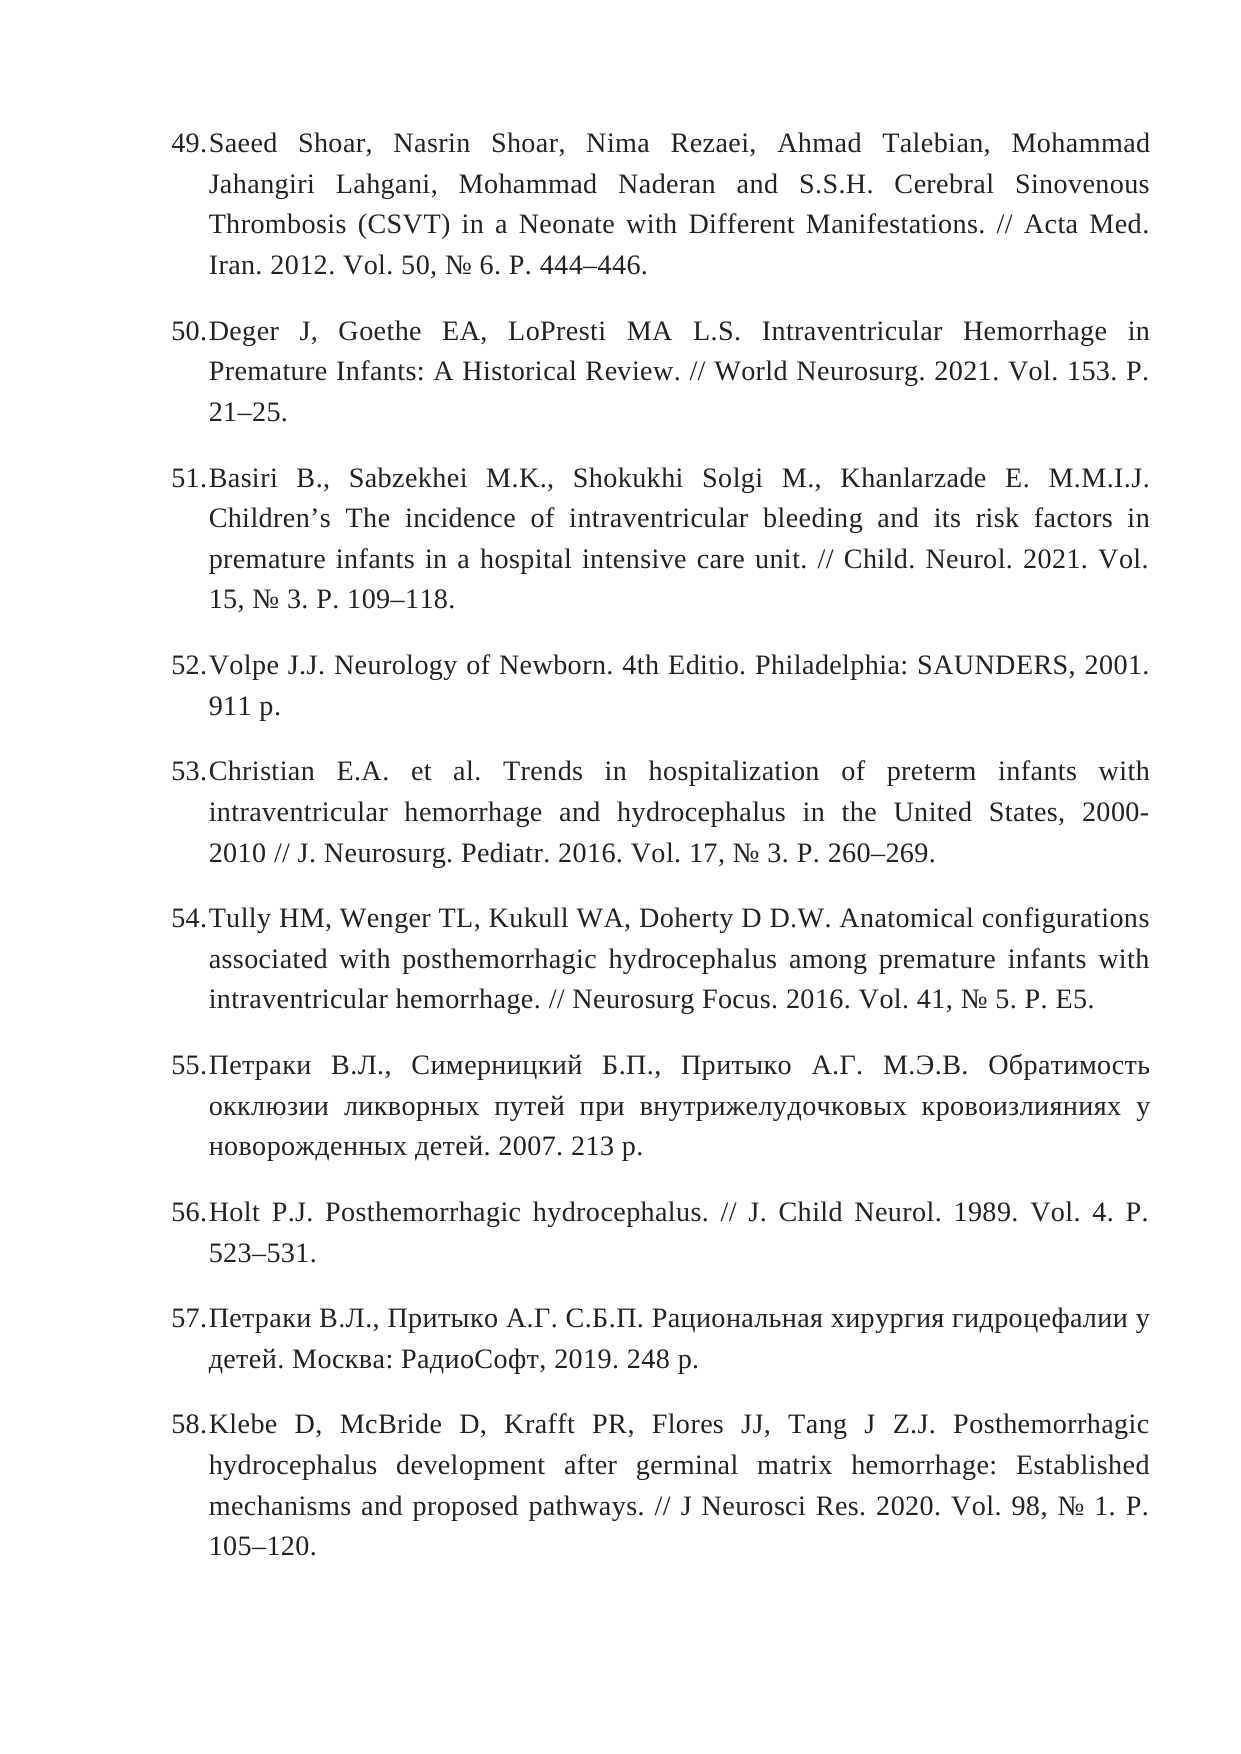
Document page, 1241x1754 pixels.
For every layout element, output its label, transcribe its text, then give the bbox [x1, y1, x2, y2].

list Volpe J.J. Neurology of Newborn. 4th Editio. Philadelphia: SAUNDERS, 2001. 911 p. [171, 640, 1152, 721]
list Петраки В.Л., Притыко А.Г. С.Б.П. Рациональная хирургия гидроцефалии у детей. Москва: РадиоСофт, 2019. 248 p. [171, 1293, 1152, 1374]
list Holt P.J. Posthemorrhagic hydrocephalus. // J. Child Neurol. 1989. Vol. 4. P. 523–531. [171, 1187, 1152, 1268]
list Basiri B., Sabzekhei M.K., Shokukhi Solgi M., Khanlarzade E. M.M.I.J. Children’s The incidence of intraventricular bleeding and its risk factors in premature infants in a hospital intensive care unit. // Child. Neurol. 2021. Vol. 15, № 3. P. 109–118. [171, 452, 1152, 615]
list Christian E.A. et al. Trends in hospitalization of preterm infants with intraventricular hemorrhage and hydrocephalus in the United States, 2000-2010 // J. Neurosurg. Pediatr. 2016. Vol. 17, № 3. P. 260–269. [171, 746, 1152, 868]
list Tully HM, Wenger TL, Kukull WA, Doherty D D.W. Anatomical configurations associated with posthemorrhagic hydrocephalus among premature infants with intraventricular hemorrhage. // Neurosurg Focus. 2016. Vol. 41, № 5. P. Е5. [171, 893, 1152, 1015]
list Saeed Shoar, Nasrin Shoar, Nima Rezaei, Ahmad Talebian, Mohammad Jahangiri Lahgani, Mohammad Naderan and S.S.H. Cerebral Sinovenous Thrombosis (CSVT) in a Neonate with Different Manifestations. // Acta Med. Iran. 2012. Vol. 50, № 6. P. 444–446. [171, 118, 1152, 281]
list Deger J, Goethe EA, LoPresti MA L.S. Intraventricular Hemorrhage in Premature Infants: A Historical Review. // World Neurosurg. 2021. Vol. 153. P. 21–25. [171, 306, 1152, 427]
list Петраки В.Л., Симерницкий Б.П., Притыко А.Г. М.Э.В. Обратимость окклюзии ликворных путей при внутрижелудочковых кровоизлияниях у новорожденных детей. 2007. 213 p. [171, 1040, 1152, 1162]
list Klebe D, McBride D, Krafft PR, Flores JJ, Tang J Z.J. Posthemorrhagic hydrocephalus development after germinal matrix hemorrhage: Established mechanisms and proposed pathways. // J Neurosci Res. 2020. Vol. 98, № 1. P. 105–120. [171, 1399, 1152, 1562]
